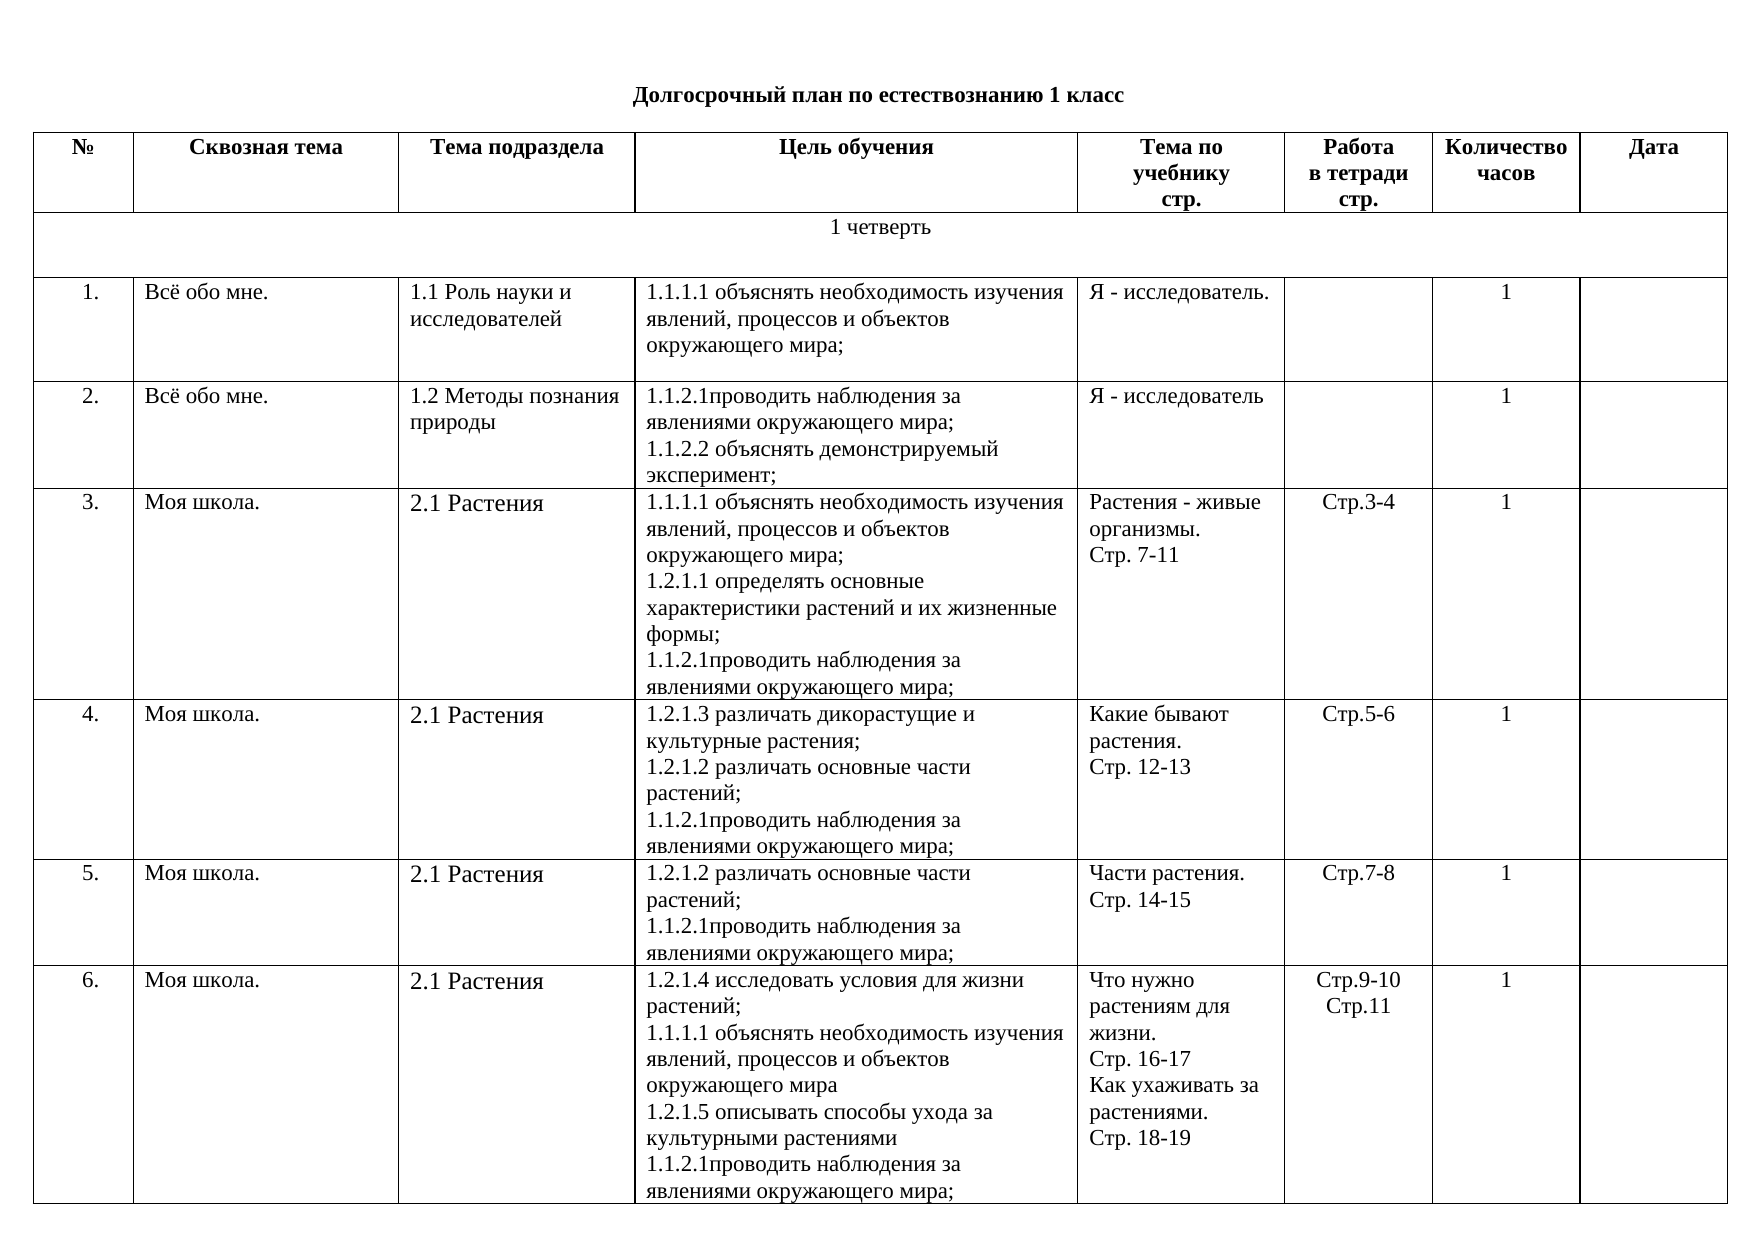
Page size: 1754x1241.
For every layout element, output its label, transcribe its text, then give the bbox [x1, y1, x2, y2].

table_header № [34, 133, 133, 212]
table_header Количество часов [1433, 133, 1579, 212]
table_cell [34, 700, 133, 858]
table_cell [1581, 278, 1727, 381]
table_cell Я - исследователь. [1078, 278, 1284, 381]
table_cell Моя школа. [134, 700, 398, 858]
table_cell 1.2.1.2 различать основные части растений; 1.1.2.1проводить наблюдения за явлениями окружающего мира; [636, 860, 1077, 965]
table_cell [1581, 966, 1727, 1203]
table_cell 1 [1433, 489, 1579, 699]
table_header Цель обучения [636, 133, 1077, 212]
table_cell Стр.3-4 [1285, 489, 1432, 699]
table_cell Я - исследователь [1078, 382, 1284, 487]
table_cell [1581, 860, 1727, 965]
table_header Тема подраздела [399, 133, 634, 212]
text Долгосрочный план по естествознанию 1 класс [44, 81, 1713, 107]
table_cell 1.1.1.1 объяснять необходимость изучения явлений, процессов и объектов окружающего мира; [636, 278, 1077, 381]
table_cell 1 [1433, 966, 1579, 1203]
table_cell 1.1.2.1проводить наблюдения за явлениями окружающего мира; 1.1.2.2 объяснять демонстрируемый эксперимент; [636, 382, 1077, 487]
table_cell Стр.9-10 Стр.11 [1285, 966, 1432, 1203]
table_cell [34, 278, 133, 381]
table_cell 1 [1433, 278, 1579, 381]
table_header Дата [1581, 133, 1727, 212]
table_header Работа в тетради стр. [1285, 133, 1432, 212]
table_cell [1581, 700, 1727, 858]
table_cell Какие бывают растения. Стр. 12-13 [1078, 700, 1284, 858]
table_cell 1.1.1.1 объяснять необходимость изучения явлений, процессов и объектов окружающего мира; 1.2.1.1 определять основные характеристики растений и их жизненные формы; 1.1.2.1проводить наблюдения за явлениями окружающего мира; [636, 489, 1077, 699]
table_cell [34, 489, 133, 699]
table_cell Моя школа. [134, 860, 398, 965]
table_cell Всё обо мне. [134, 278, 398, 381]
table_header Сквозная тема [134, 133, 398, 212]
table_cell Что нужно растениям для жизни. Стр. 16-17 Как ухаживать за растениями. Стр. 18-19 [1078, 966, 1284, 1203]
table_cell [1581, 382, 1727, 487]
table_cell [1285, 278, 1432, 381]
table_cell 1.2.1.4 исследовать условия для жизни растений; 1.1.1.1 объяснять необходимость изучения явлений, процессов и объектов окружающего мира 1.2.1.5 описывать способы ухода за культурными растениями 1.1.2.1проводить наблюдения за явлениями окружающего мира; [636, 966, 1077, 1203]
table_cell [1581, 489, 1727, 699]
table_cell Стр.7-8 [1285, 860, 1432, 965]
table_cell 2.1 Растения [399, 860, 634, 965]
table_cell [34, 966, 133, 1203]
table_cell Части растения. Стр. 14-15 [1078, 860, 1284, 965]
table_cell [34, 860, 133, 965]
table_cell Моя школа. [134, 966, 398, 1203]
table_cell 1.1 Роль науки и исследователей [399, 278, 634, 381]
table_cell Стр.5-6 [1285, 700, 1432, 858]
table_cell [34, 382, 133, 487]
table_cell 1 [1433, 700, 1579, 858]
table_cell Моя школа. [134, 489, 398, 699]
table_cell 1.2.1.3 различать дикорастущие и культурные растения; 1.2.1.2 различать основные части растений; 1.1.2.1проводить наблюдения за явлениями окружающего мира; [636, 700, 1077, 858]
table_header Тема по учебнику стр. [1078, 133, 1284, 212]
table_cell 1.2 Методы познания природы [399, 382, 634, 487]
table_cell 2.1 Растения [399, 489, 634, 699]
table_cell 2.1 Растения [399, 966, 634, 1203]
table_cell 2.1 Растения [399, 700, 634, 858]
table_cell [1285, 382, 1432, 487]
table_cell 1 [1433, 382, 1579, 487]
table_cell 1 [1433, 860, 1579, 965]
table_cell 1 четверть [34, 213, 1727, 277]
table_cell Растения - живые организмы. Стр. 7-11 [1078, 489, 1284, 699]
table_cell Всё обо мне. [134, 382, 398, 487]
